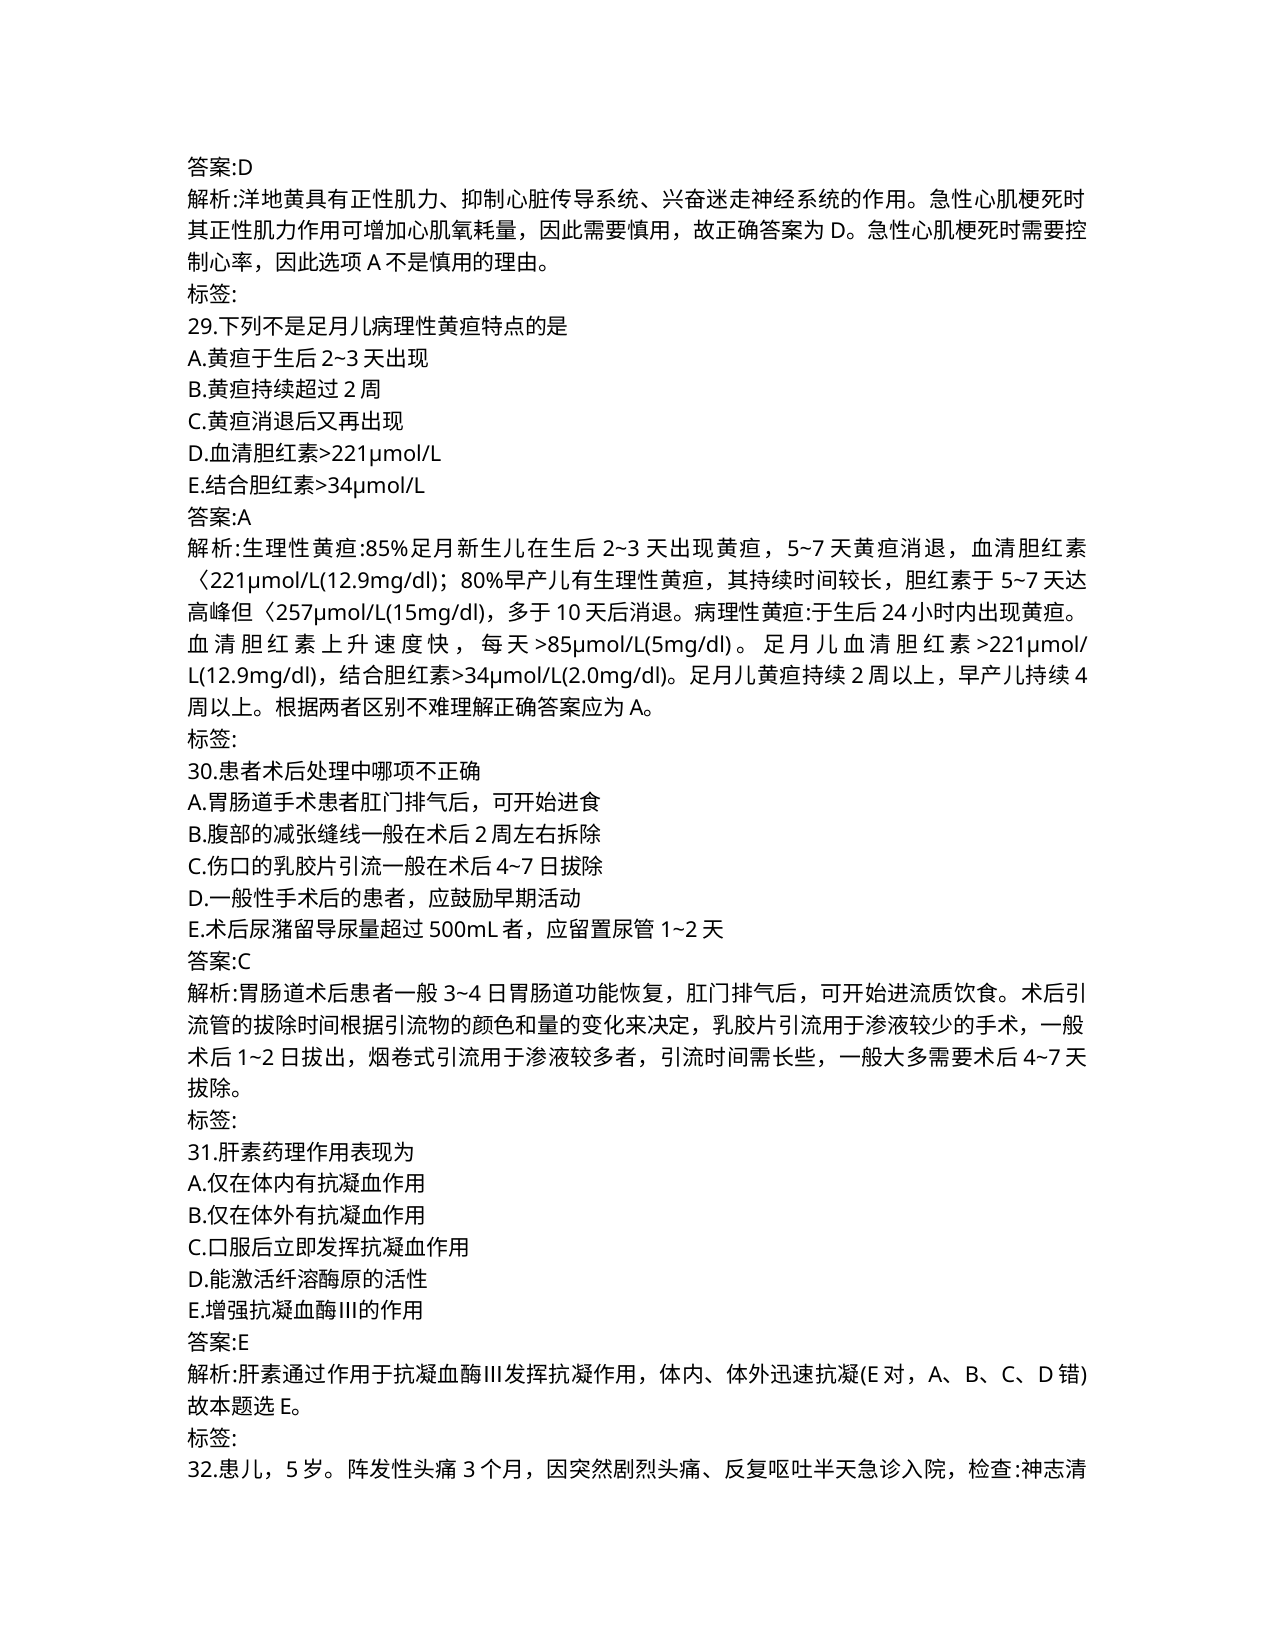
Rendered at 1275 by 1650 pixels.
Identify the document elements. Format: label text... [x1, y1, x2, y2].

text C.伤口的乳胶片引流一般在术后4~7日拔除 [187, 849, 1087, 881]
text 标签: [187, 277, 1087, 309]
text B.腹部的减张缝线一般在术后2周左右拆除 [187, 817, 1087, 849]
text E.增强抗凝血酶Ⅲ的作用 [187, 1293, 1087, 1325]
text C.口服后立即发挥抗凝血作用 [187, 1230, 1087, 1262]
text D.一般性手术后的患者，应鼓励早期活动 [187, 881, 1087, 912]
text 答案:A [187, 499, 1087, 531]
text 31.肝素药理作用表现为 [187, 1135, 1087, 1166]
text C.黄疸消退后又再出现 [187, 404, 1087, 436]
text B.仅在体外有抗凝血作用 [187, 1198, 1087, 1230]
text 解析:洋地黄具有正性肌力、抑制心脏传导系统、兴奋迷走神经系统的作用。急性心肌梗死时其正性肌力作用可增加心肌氧耗量，因此需要慎用，故正确答案为D。急性心肌梗死时需要控制心率，因此选项A不是慎用的理由。 [187, 182, 1087, 277]
text 标签: [187, 1421, 1087, 1452]
text E.结合胆红素>34μmol/L [187, 468, 1087, 499]
text D.血清胆红素>221μmol/L [187, 436, 1087, 468]
text 答案:D [187, 150, 1087, 182]
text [187, 1452, 1087, 1484]
text 答案:E [187, 1325, 1087, 1357]
text 29.下列不是足月儿病理性黄疸特点的是 [187, 309, 1087, 341]
text E.术后尿潴留导尿量超过500mL者，应留置尿管1~2天 [187, 912, 1087, 944]
text A.仅在体内有抗凝血作用 [187, 1166, 1087, 1198]
text A.胃肠道手术患者肛门排气后，可开始进食 [187, 785, 1087, 817]
text 解析:生理性黄疸:85%足月新生儿在生后2~3天出现黄疸，5~7天黄疸消退，血清胆红素〈221μmol/L(12.9mg/dl)；80%早产儿有生理性黄疸，其持续时间较长，胆红素于5~7天达高峰但〈257μmol/L(15mg/dl)，多于10天后消退。病理性黄疸:于生后24小时内出现黄疸。血清胆红素上升速度快，每天>85μmol/L(5mg/dl)。足月儿血清胆红素>221μmol/L(12.9mg/dl)，结合胆红素>34μmol/L(2.0mg/dl)。足月儿黄疸持续2周以上，早产儿持续4周以上。根据两者区别不难理解正确答案应为A。 [187, 531, 1087, 722]
text 解析:胃肠道术后患者一般3~4日胃肠道功能恢复，肛门排气后，可开始进流质饮食。术后引流管的拔除时间根据引流物的颜色和量的变化来决定，乳胶片引流用于渗液较少的手术，一般术后1~2日拔出，烟卷式引流用于渗液较多者，引流时间需长些，一般大多需要术后4~7天拔除。 [187, 976, 1087, 1103]
text A.黄疸于生后2~3天出现 [187, 341, 1087, 372]
text 标签: [187, 722, 1087, 754]
text 答案:C [187, 944, 1087, 976]
text 标签: [187, 1103, 1087, 1135]
text 解析:肝素通过作用于抗凝血酶Ⅲ发挥抗凝作用，体内、体外迅速抗凝(E对，A、B、C、D错)故本题选E。 [187, 1357, 1087, 1421]
text 30.患者术后处理中哪项不正确 [187, 754, 1087, 785]
text B.黄疸持续超过2周 [187, 372, 1087, 404]
text D.能激活纤溶酶原的活性 [187, 1262, 1087, 1293]
